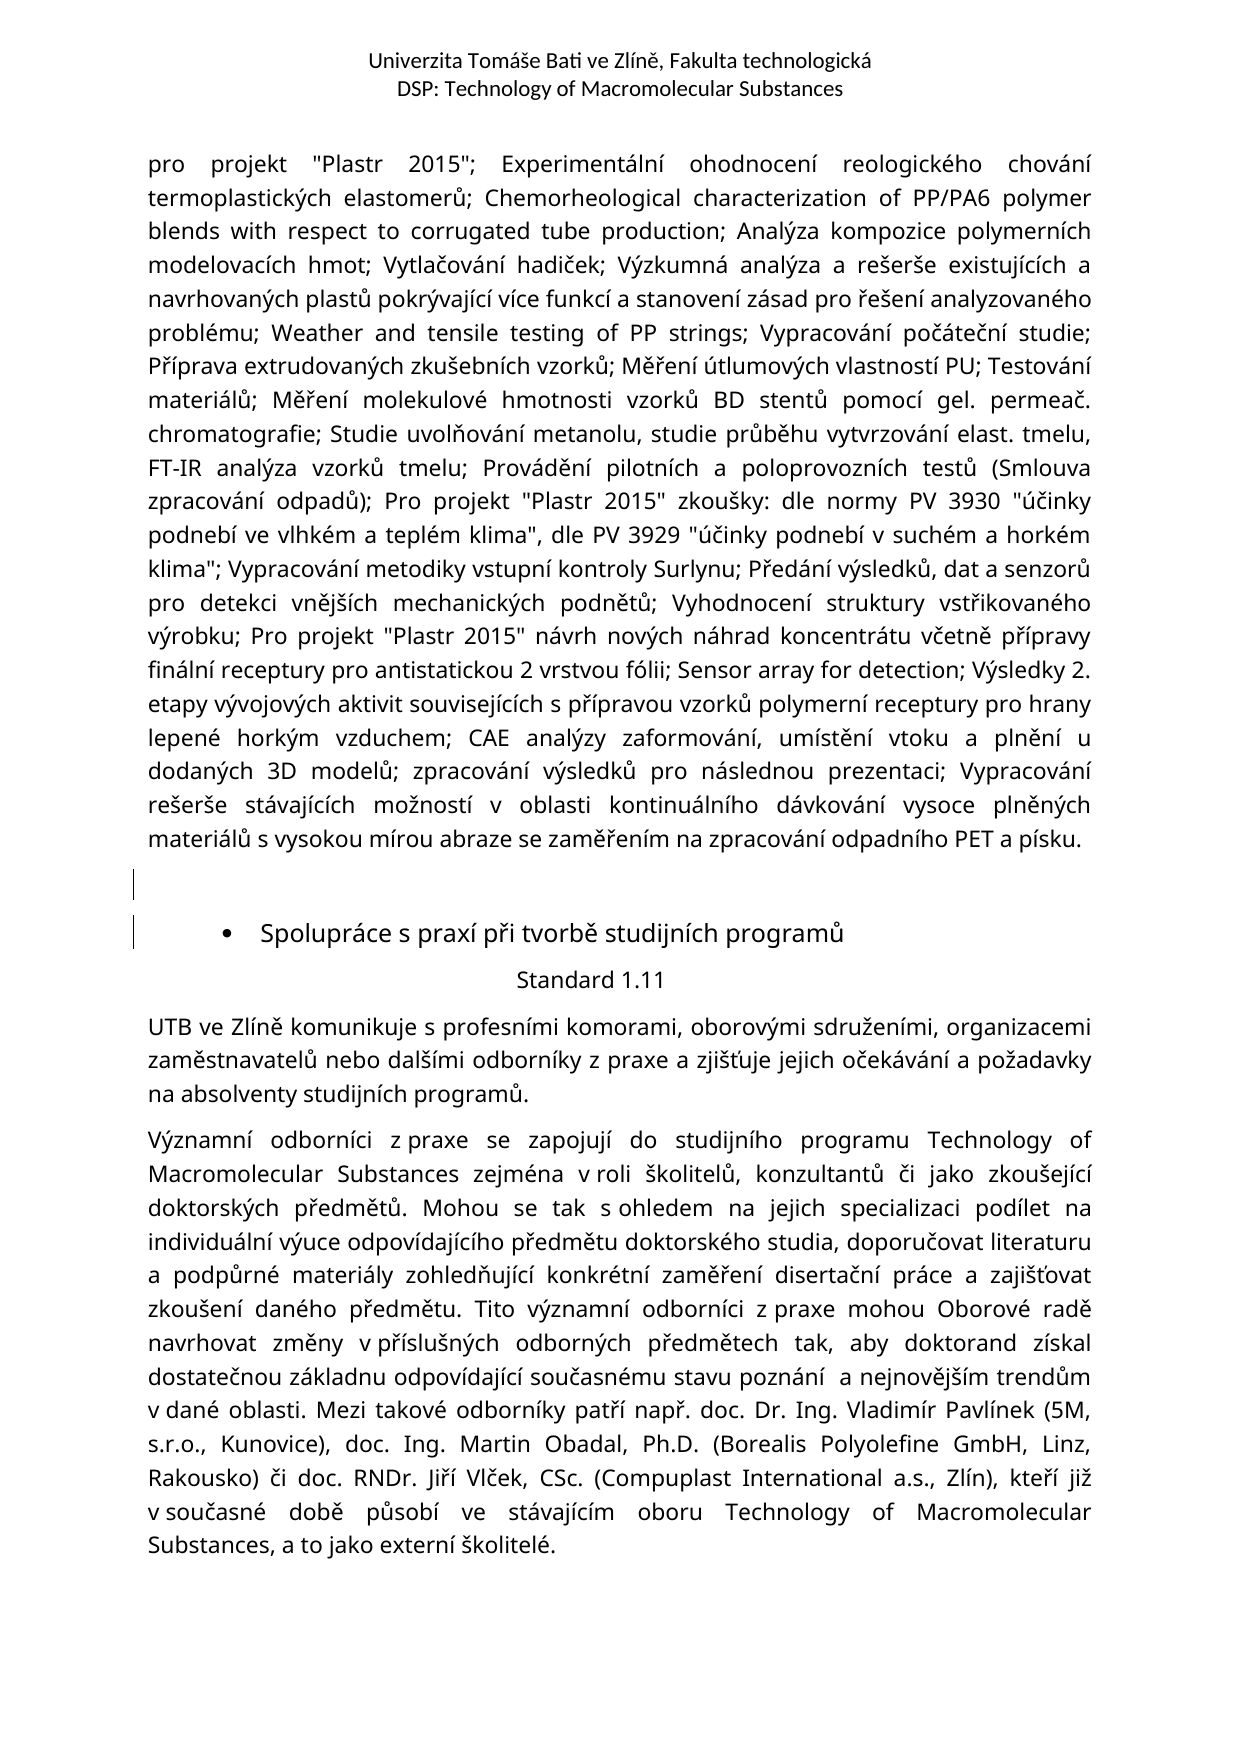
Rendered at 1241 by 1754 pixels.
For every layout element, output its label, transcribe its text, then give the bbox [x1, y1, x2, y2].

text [148, 148, 1092, 854]
subtitle Spolupráce s praxí při tvorbě studijních programů [223, 915, 1092, 949]
text UTB ve Zlíně komunikuje s profesními komorami, oborovými sdruženími, organizacemi zaměstnavatelů nebo dalšími odborníky z praxe a zjišťuje jejich očekávání a požadavky na absolventy studijních programů. [148, 1011, 1092, 1109]
text Standard 1.11 [148, 964, 1092, 996]
text Významní odborníci z praxe se zapojují do studijního programu Technology of Macromolecular Substances zejména v roli školitelů, konzultantů či jako zkoušející doktorských předmětů. Mohou se tak s ohledem na jejich specializaci podílet na individuální výuce odpovídajícího předmětu doktorského studia, doporučovat literaturu a podpůrné materiály zohledňující konkrétní zaměření disertační práce a zajišťovat zkoušení daného předmětu. Tito významní odborníci z praxe mohou Oborové radě navrhovat změny v příslušných odborných předmětech tak, aby doktorand získal dostatečnou základnu odpovídající současnému stavu poznání a nejnovějším trendům v dané oblasti. Mezi takové odborníky patří např. doc. Dr. Ing. Vladimír Pavlínek (5M, s.r.o., Kunovice), doc. Ing. Martin Obadal, Ph.D. (Borealis Polyolefine GmbH, Linz, Rakousko) či doc. RNDr. Jiří Vlček, CSc. (Compuplast International a.s., Zlín), kteří již v současné době působí ve stávajícím oboru Technology of Macromolecular Substances, a to jako externí školitelé. [148, 1124, 1092, 1561]
